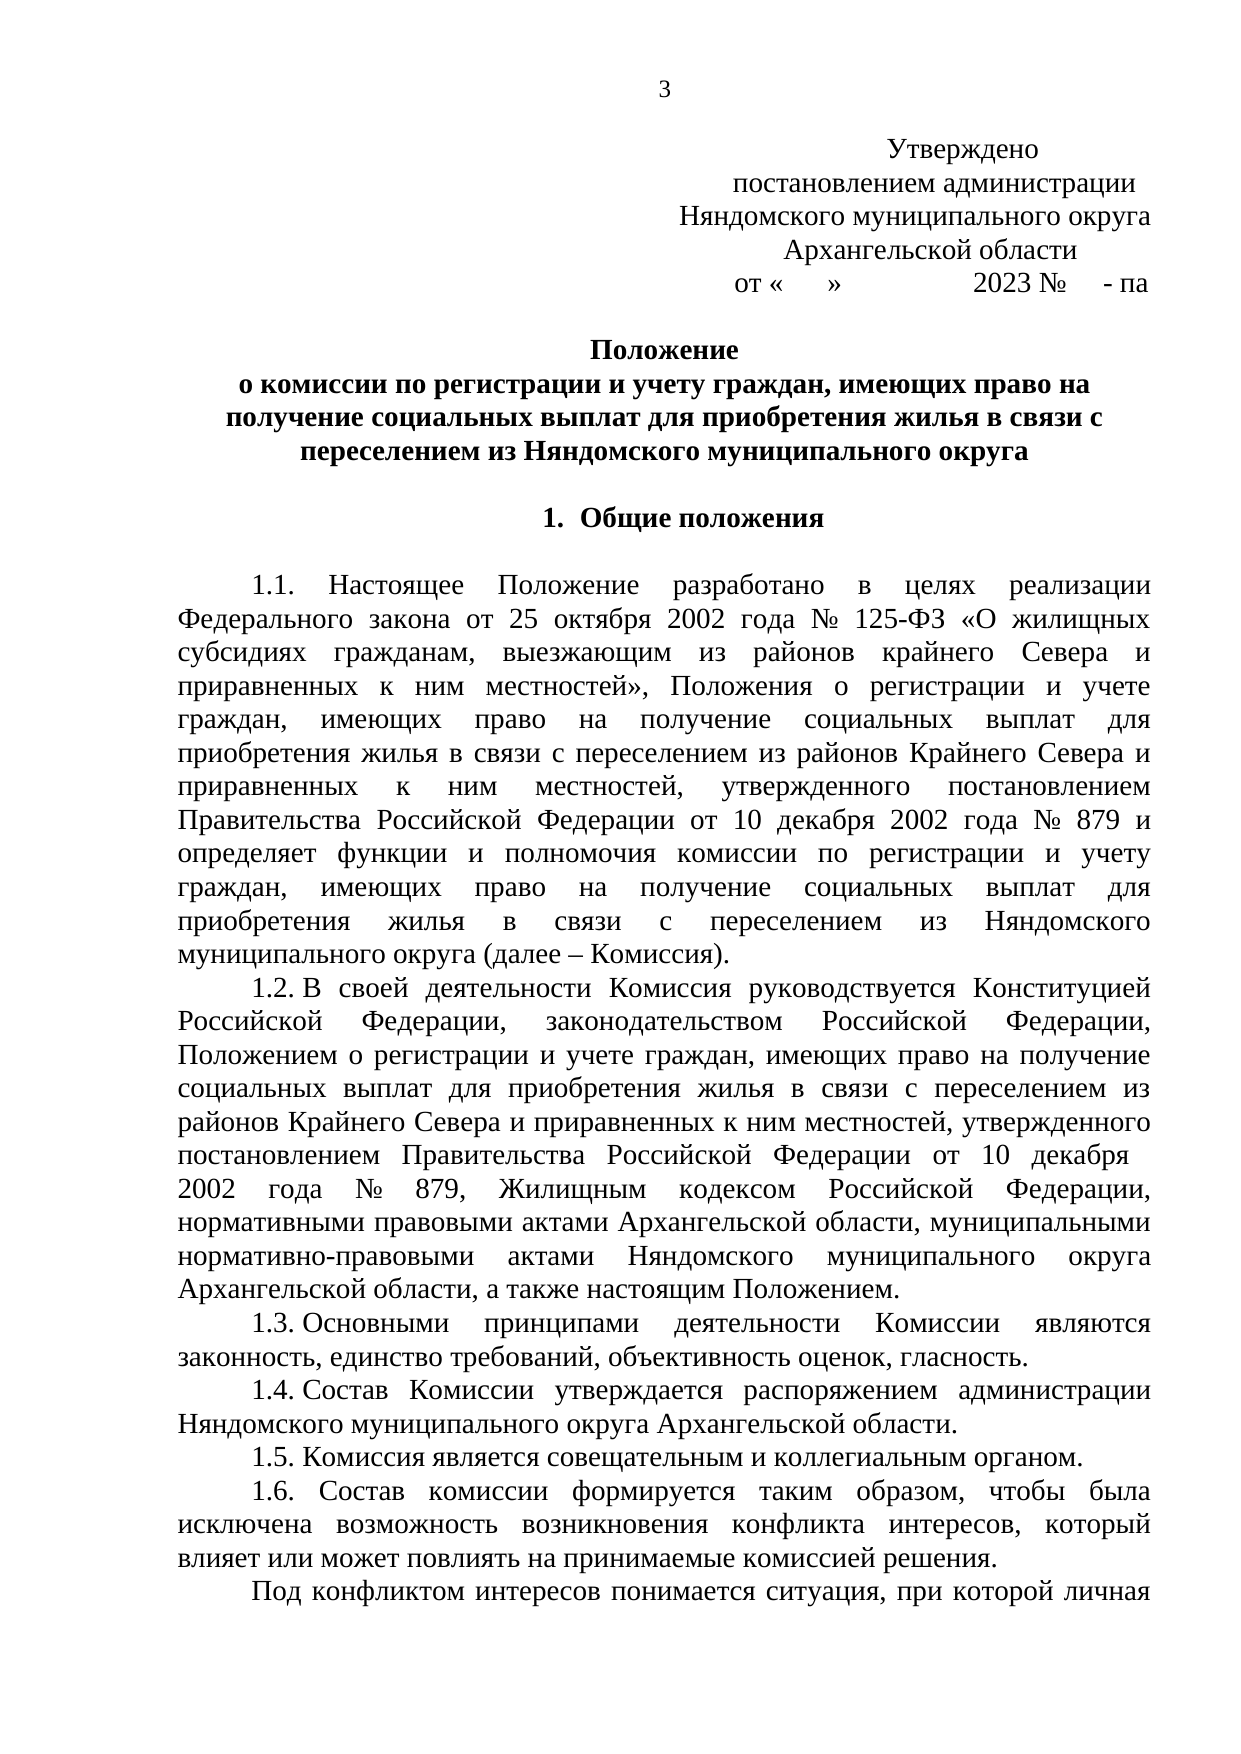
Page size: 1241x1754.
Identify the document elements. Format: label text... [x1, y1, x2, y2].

text 1.5. Комиссия является совещательным и коллегиальным органом. [177, 1439, 1152, 1473]
text от « » 2023 № - па [709, 265, 1152, 299]
text Архангельской области [635, 232, 1152, 265]
text о комиссии по регистрации и учету граждан, имеющих право на получение социальных выплат для приобретения жилья в связи с переселением из Няндомского муниципального округа [177, 366, 1152, 467]
list Общие положения [215, 500, 1152, 534]
text 1.2. В своей деятельности Комиссия руководствуется Конституцией Российской Федерации, законодательством Российской Федерации, Положением о регистрации и учете граждан, имеющих право на получение социальных выплат для приобретения жилья в связи с переселением из районов Крайнего Севера и приравненных к ним местностей, утвержденного постановлением Правительства Российской Федерации от 10 декабря 2002 года № 879, Жилищным кодексом Российской Федерации, нормативными правовыми актами Архангельской области, муниципальными нормативно-правовыми актами Няндомского муниципального округа Архангельской области, а также настоящим Положением. [177, 970, 1152, 1305]
text 1.3. Основными принципами деятельности Комиссии являются законность, единство требований, объективность оценок, гласность. [177, 1305, 1152, 1372]
text 1.4. Состав Комиссии утверждается распоряжением администрации Няндомского муниципального округа Архангельской области. [177, 1372, 1152, 1439]
text Утверждено [773, 131, 1152, 165]
text Положение [177, 332, 1152, 366]
text постановлением администрации [177, 165, 1152, 198]
text 1.6. Состав комиссии формируется таким образом, чтобы была исключена возможность возникновения конфликта интересов, который влияет или может повлиять на принимаемые комиссией решения. [177, 1473, 1152, 1573]
text 1.1. Настоящее Положение разработано в целях реализации Федерального закона от 25 октября 2002 года № 125-ФЗ «О жилищных субсидиях гражданам, выезжающим из районов крайнего Севера и приравненных к ним местностей», Положения о регистрации и учете граждан, имеющих право на получение социальных выплат для приобретения жилья в связи с переселением из районов Крайнего Севера и приравненных к ним местностей, утвержденного постановлением Правительства Российской Федерации от 10 декабря 2002 года № 879 и определяет функции и полномочия комиссии по регистрации и учету граждан, имеющих право на получение социальных выплат для приобретения жилья в связи с переселением из Няндомского муниципального округа (далее – Комиссия). [177, 567, 1152, 970]
text Няндомского муниципального округа [620, 198, 1152, 232]
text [177, 1573, 1152, 1607]
